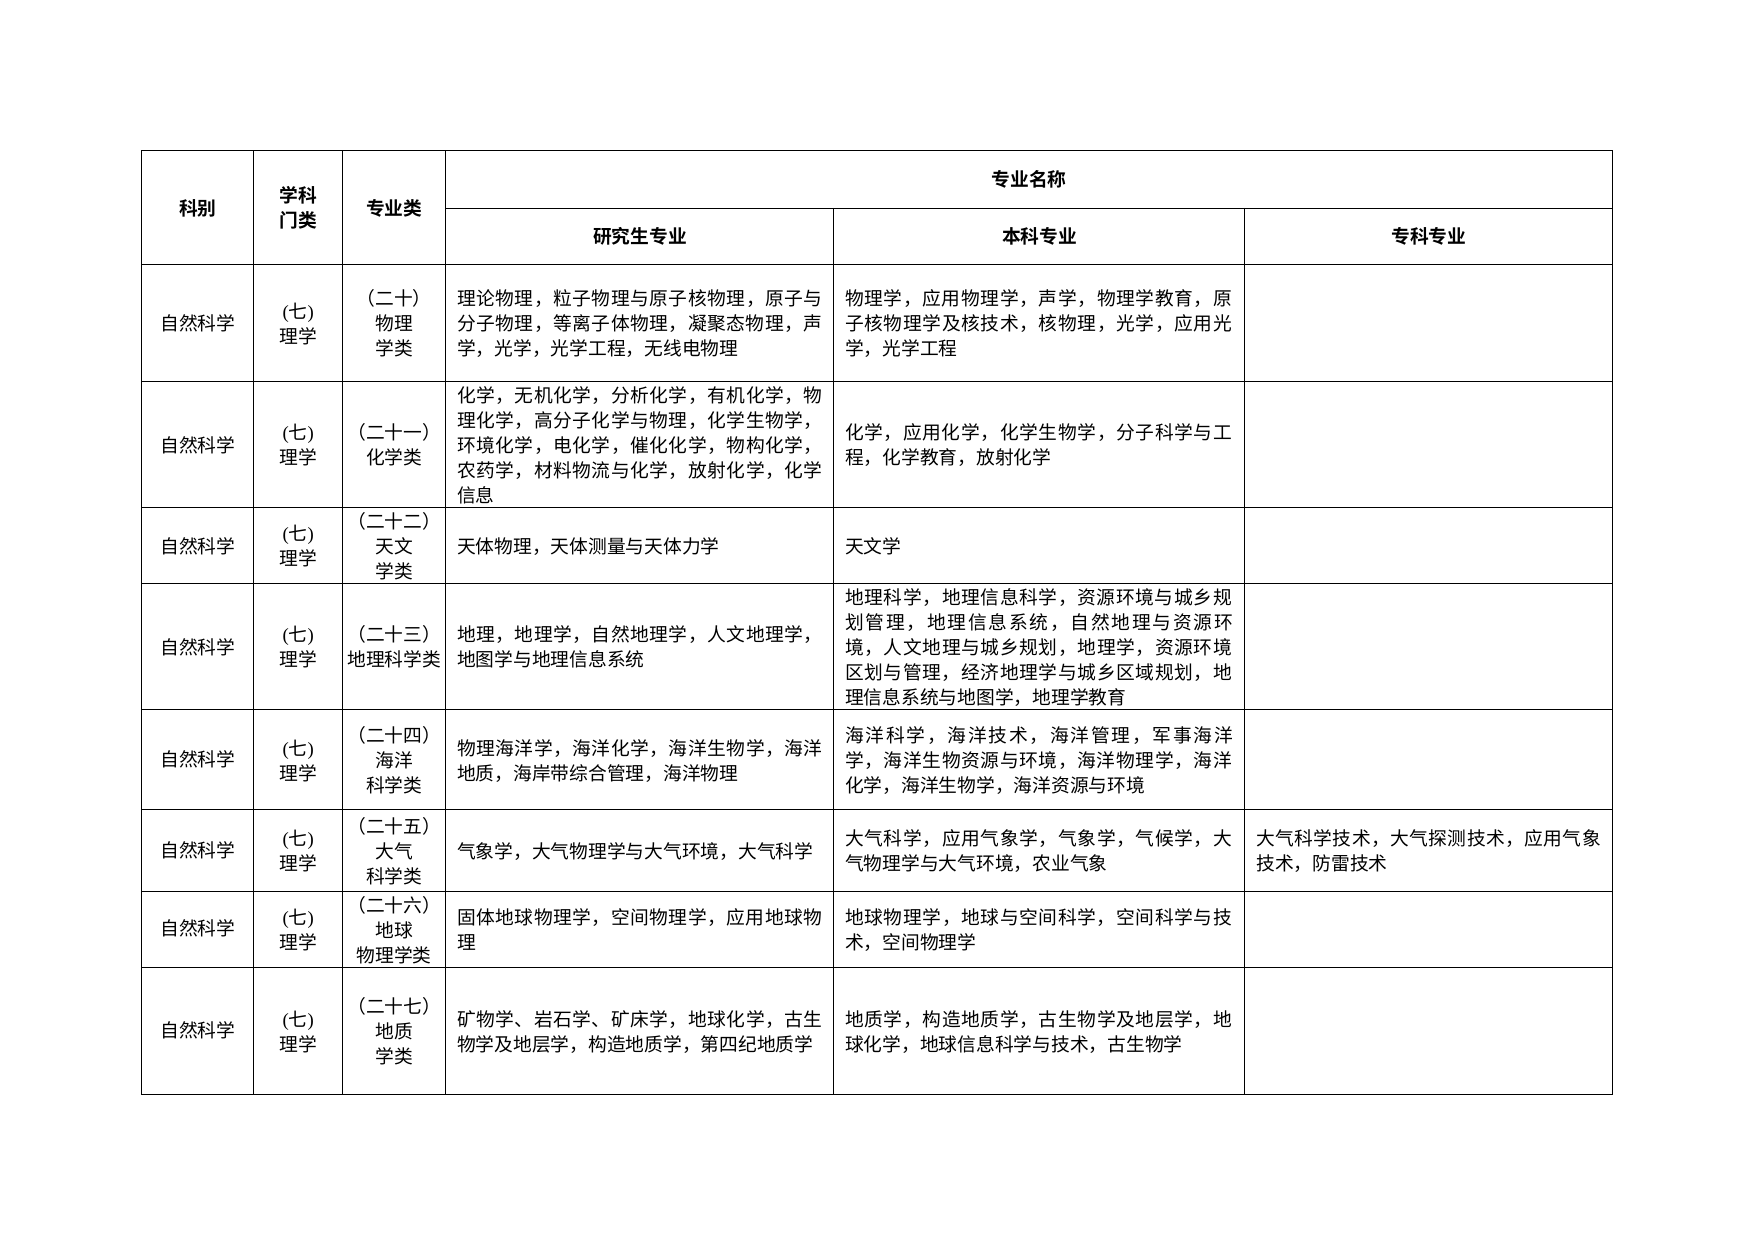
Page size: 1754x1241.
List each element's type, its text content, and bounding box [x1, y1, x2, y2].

table_header 专业类 [343, 151, 445, 264]
table_cell 大气科学，应用气象学，气象学，气候学，大气物理学与大气环境，农业气象 [834, 810, 1244, 891]
table_cell (七) 理学 [254, 892, 342, 967]
table_cell 化学，无机化学，分析化学，有机化学，物理化学，高分子化学与物理，化学生物学，环境化学，电化学，催化化学，物构化学，农药学，材料物流与化学，放射化学，化学信息 [446, 382, 833, 507]
table_cell 海洋科学，海洋技术，海洋管理，军事海洋学，海洋生物资源与环境，海洋物理学，海洋化学，海洋生物学，海洋资源与环境 [834, 710, 1244, 809]
table_cell (七) 理学 [254, 584, 342, 709]
table_cell 地质学，构造地质学，古生物学及地层学，地球化学，地球信息科学与技术，古生物学 [834, 968, 1244, 1094]
table_cell 专科专业 [1245, 209, 1612, 264]
table_cell 理论物理，粒子物理与原子核物理，原子与分子物理，等离子体物理，凝聚态物理，声学，光学，光学工程，无线电物理 [446, 265, 833, 381]
table_cell 化学，应用化学，化学生物学，分子科学与工程，化学教育，放射化学 [834, 382, 1244, 507]
table_cell 本科专业 [834, 209, 1244, 264]
table_cell 气象学，大气物理学与大气环境，大气科学 [446, 810, 833, 891]
table_cell 自然科学 [142, 265, 253, 381]
table_cell (七) 理学 [254, 810, 342, 891]
table_cell 自然科学 [142, 508, 253, 583]
table_cell 地球物理学，地球与空间科学，空间科学与技术，空间物理学 [834, 892, 1244, 967]
table_cell 天体物理，天体测量与天体力学 [446, 508, 833, 583]
table_cell [1245, 892, 1612, 967]
table_cell （二十七） 地质 学类 [343, 968, 445, 1094]
table_cell (七) 理学 [254, 508, 342, 583]
table_cell 物理海洋学，海洋化学，海洋生物学，海洋地质，海岸带综合管理，海洋物理 [446, 710, 833, 809]
table_header 学科 门类 [254, 151, 342, 264]
table_cell （二十五） 大气 科学类 [343, 810, 445, 891]
table_cell [1245, 508, 1612, 583]
table_cell (七) 理学 [254, 968, 342, 1094]
table_cell (七) 理学 [254, 382, 342, 507]
table_cell [1245, 968, 1612, 1094]
table_cell （二十三） 地理科学类 [343, 584, 445, 709]
table_cell （二十二） 天文 学类 [343, 508, 445, 583]
table_cell 自然科学 [142, 810, 253, 891]
table_cell 自然科学 [142, 968, 253, 1094]
table_cell (七) 理学 [254, 265, 342, 381]
table_cell (七) 理学 [254, 710, 342, 809]
table_cell （二十） 物理 学类 [343, 265, 445, 381]
table_cell [1245, 265, 1612, 381]
table_cell 地理，地理学，自然地理学，人文地理学，地图学与地理信息系统 [446, 584, 833, 709]
table_cell 自然科学 [142, 710, 253, 809]
table_header 科别 [142, 151, 253, 264]
table_cell 研究生专业 [446, 209, 833, 264]
table_cell [1245, 584, 1612, 709]
table_cell 固体地球物理学，空间物理学，应用地球物理 [446, 892, 833, 967]
table_cell 矿物学、岩石学、矿床学，地球化学，古生物学及地层学，构造地质学，第四纪地质学 [446, 968, 833, 1094]
table_cell 天文学 [834, 508, 1244, 583]
table_cell [1245, 710, 1612, 809]
table_cell 物理学，应用物理学，声学，物理学教育，原子核物理学及核技术，核物理，光学，应用光学，光学工程 [834, 265, 1244, 381]
table_cell （二十四） 海洋 科学类 [343, 710, 445, 809]
table_cell [1245, 382, 1612, 507]
table_cell （二十一） 化学类 [343, 382, 445, 507]
table_cell （二十六） 地球 物理学类 [343, 892, 445, 967]
table_cell 自然科学 [142, 584, 253, 709]
table_cell 地理科学，地理信息科学，资源环境与城乡规划管理，地理信息系统，自然地理与资源环境，人文地理与城乡规划，地理学，资源环境区划与管理，经济地理学与城乡区域规划，地理信息系统与地图学，地理学教育 [834, 584, 1244, 709]
table_cell 大气科学技术，大气探测技术，应用气象技术，防雷技术 [1245, 810, 1612, 891]
table_cell 自然科学 [142, 382, 253, 507]
table_cell 自然科学 [142, 892, 253, 967]
table_header 专业名称 [446, 151, 1612, 208]
